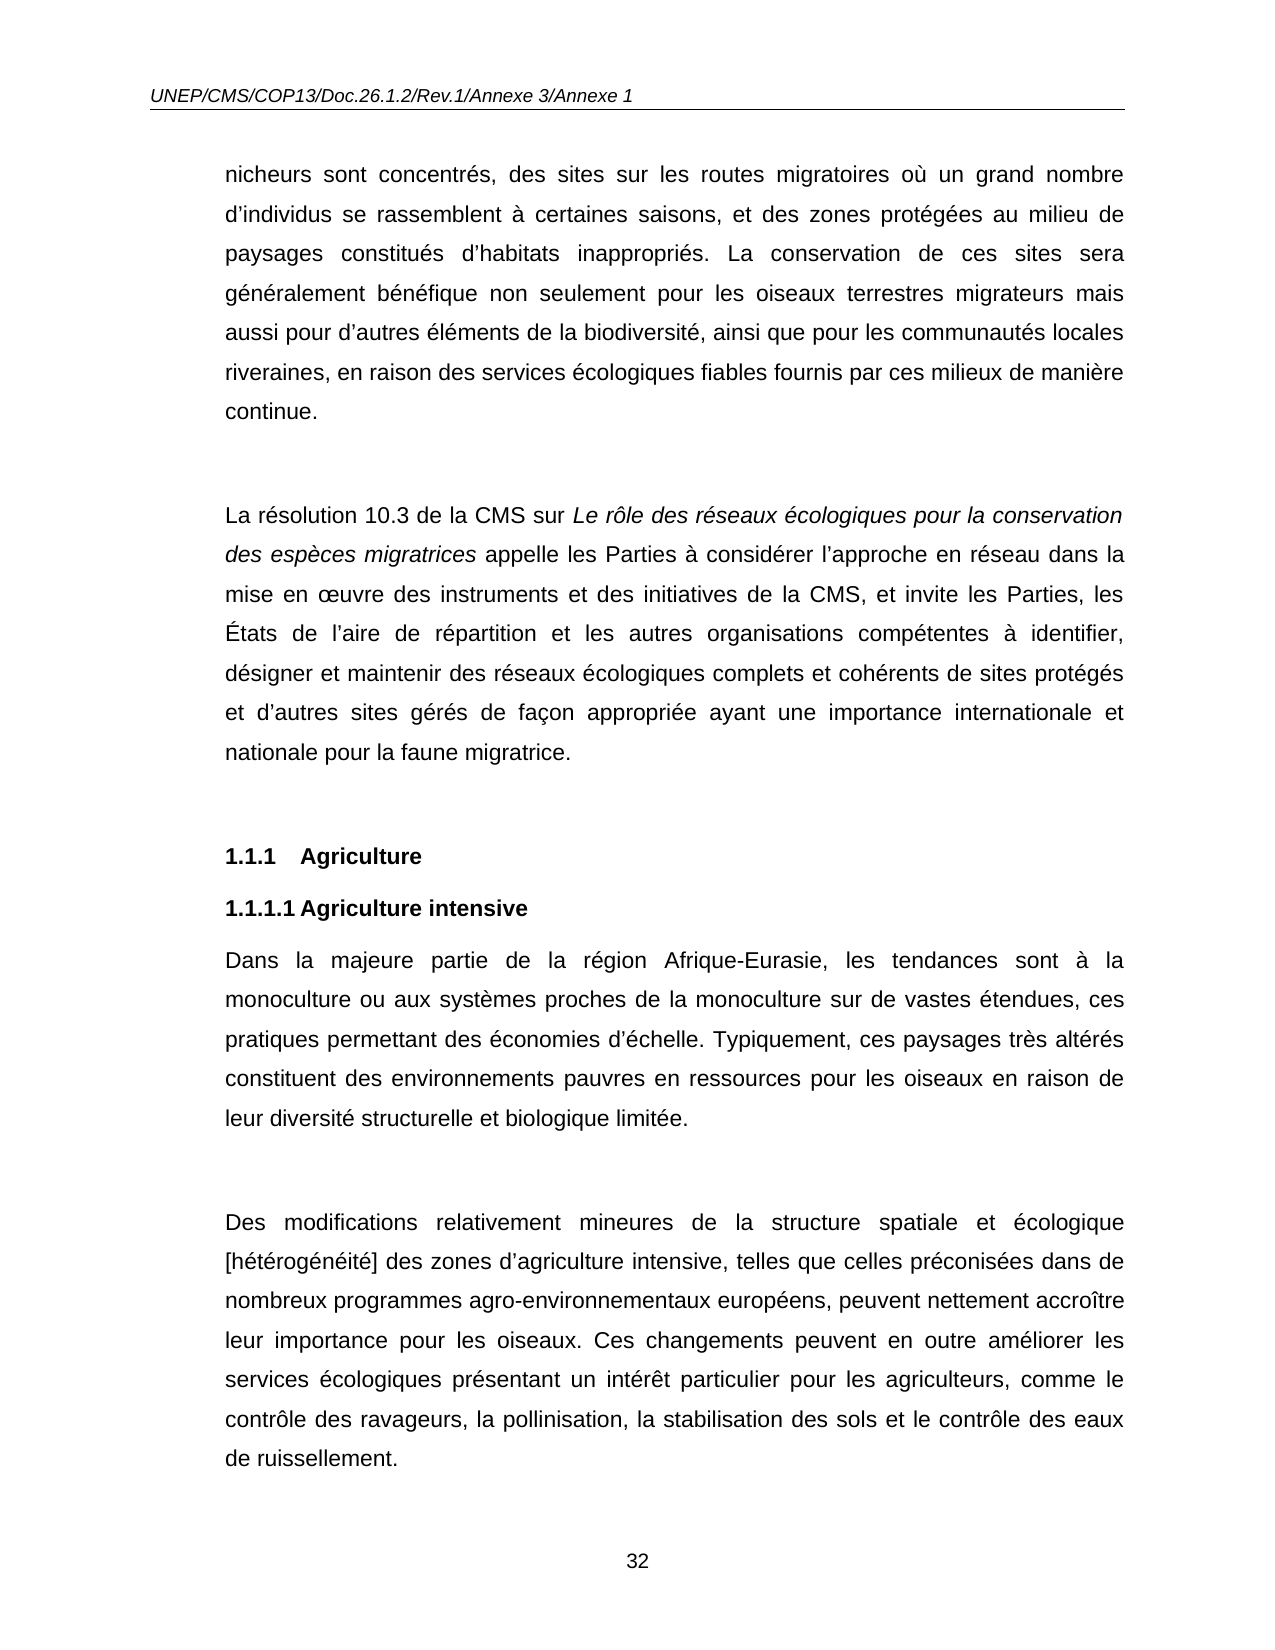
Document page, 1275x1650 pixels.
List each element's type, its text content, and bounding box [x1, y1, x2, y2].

text La résolution 10.3 de la CMS sur Le rôle des réseaux écologiques pour la conservation des espèces migratrices appelle les Parties à considérer l’approche en réseau dans la mise en œuvre des instruments et des initiatives de la CMS, et invite les Parties, les États de l’aire de répartition et les autres organisations compétentes à identifier, désigner et maintenir des réseaux écologiques complets et cohérents de sites protégés et d’autres sites gérés de façon appropriée ayant une importance internationale et nationale pour la faune migratrice. [225, 502, 1125, 765]
text Dans la majeure partie de la région Afrique-Eurasie, les tendances sont à la monoculture ou aux systèmes proches de la monoculture sur de vastes étendues, ces pratiques permettant des économies d’échelle. Typiquement, ces paysages très altérés constituent des environnements pauvres en ressources pour les oiseaux en raison de leur diversité structurelle et biologique limitée. [225, 947, 1125, 1131]
text 1.1.1 Agriculture [150, 843, 1125, 869]
text 1.1.1.1 Agriculture intensive [150, 895, 1125, 921]
text Des modifications relativement mineures de la structure spatiale et écologique [hétérogénéité] des zones d’agriculture intensive, telles que celles préconisées dans de nombreux programmes agro-environnementaux européens, peuvent nettement accroître leur importance pour les oiseaux. Ces changements peuvent en outre améliorer les services écologiques présentant un intérêt particulier pour les agriculteurs, comme le contrôle des ravageurs, la pollinisation, la stabilisation des sols et le contrôle des eaux de ruissellement. [225, 1208, 1125, 1472]
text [225, 161, 1125, 424]
